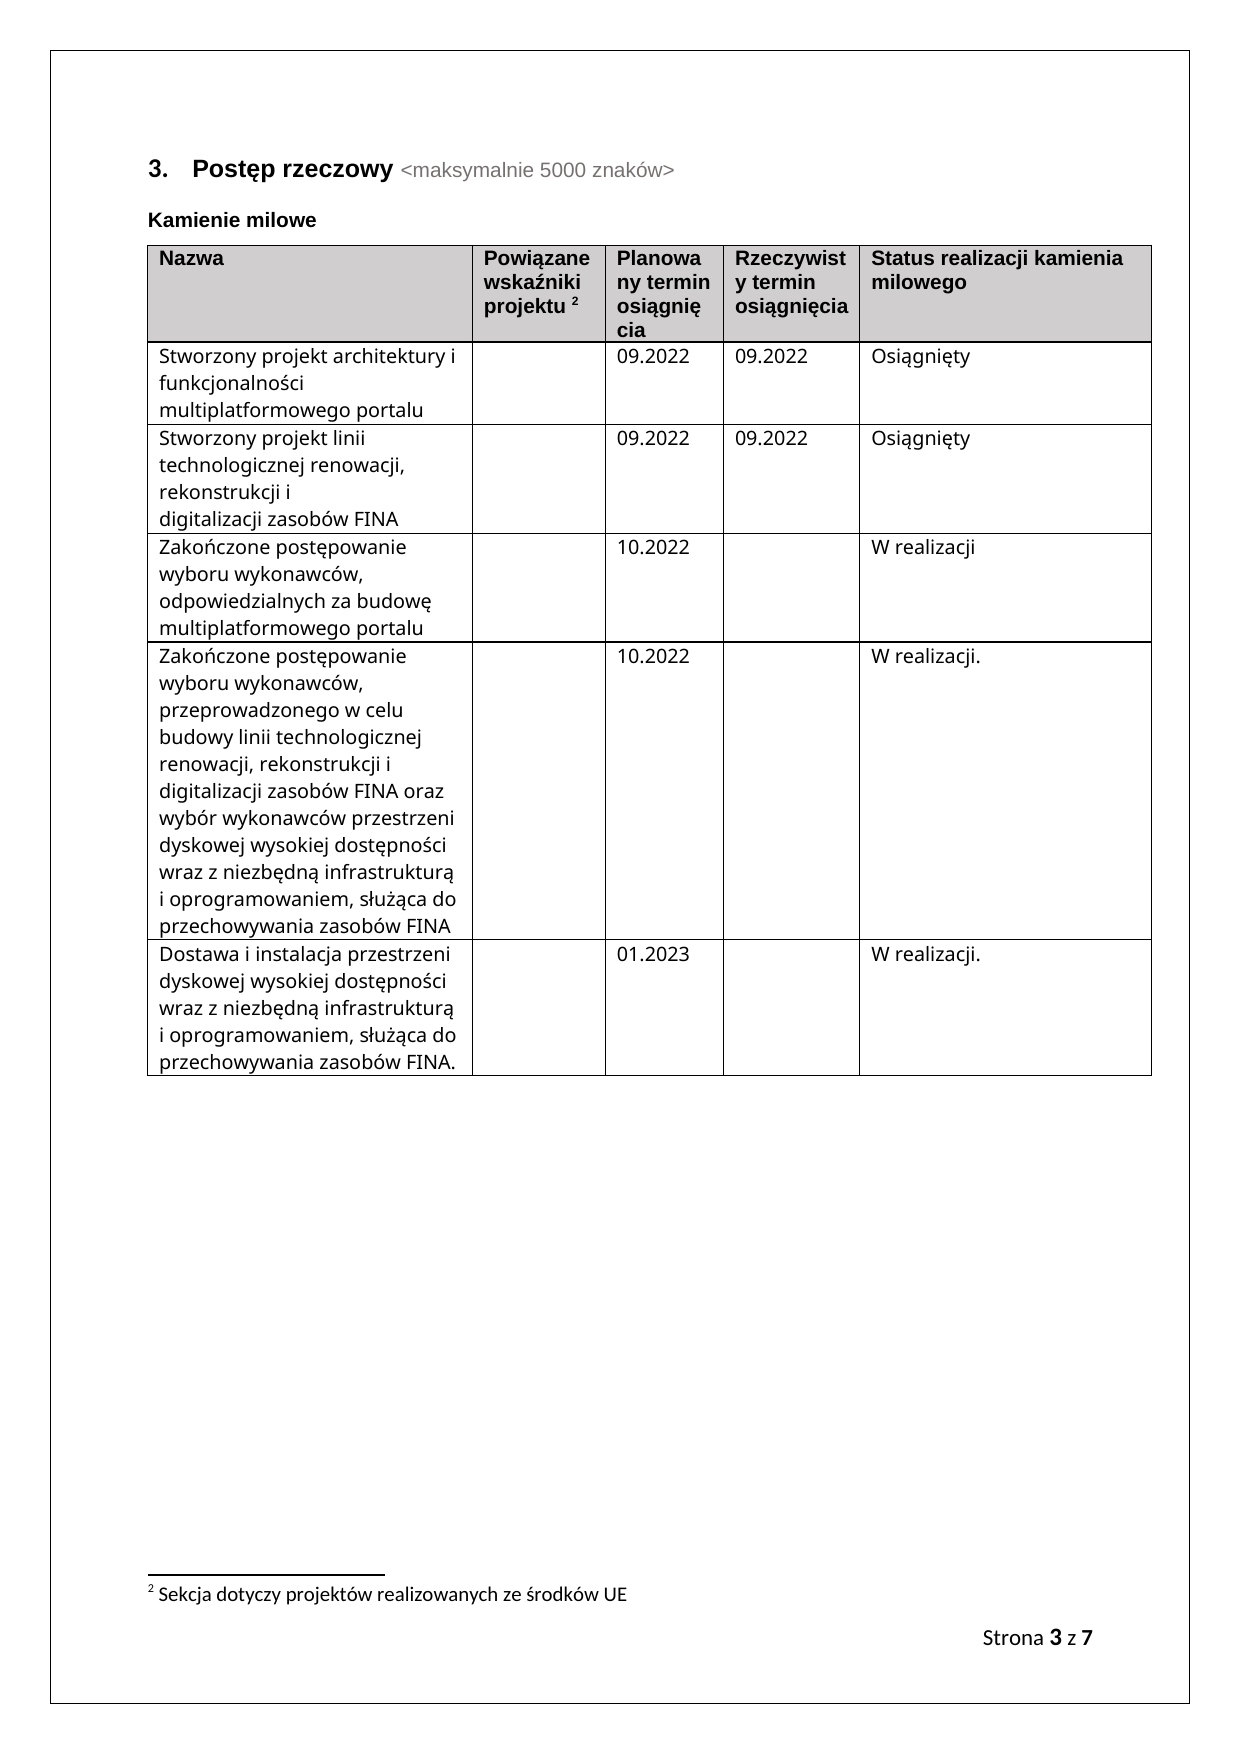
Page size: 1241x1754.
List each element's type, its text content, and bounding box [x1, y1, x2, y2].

table_cell [724, 940, 859, 1075]
table_cell Osiągnięty [860, 343, 1151, 423]
table_cell W realizacji. [860, 940, 1151, 1075]
table_cell [724, 643, 859, 939]
table_cell 10.2022 [606, 534, 723, 641]
table_cell 09.2022 [606, 425, 723, 532]
table_cell W realizacji. [860, 643, 1151, 939]
table_header Powiązane wskaźniki projektu [473, 246, 605, 341]
table_cell Stworzony projekt linii technologicznej renowacji, rekonstrukcji i digitalizacji zasobów FINA [148, 425, 472, 532]
table_cell [473, 643, 605, 939]
table_cell W realizacji [860, 534, 1151, 641]
table_cell Osiągnięty [860, 425, 1151, 532]
table_cell [473, 534, 605, 641]
table_cell 10.2022 [606, 643, 723, 939]
table_cell 09.2022 [724, 343, 859, 423]
table_header Nazwa [148, 246, 472, 341]
table_cell [473, 425, 605, 532]
table_cell 09.2022 [606, 343, 723, 423]
table_header Planowany termin osiągnięcia [606, 246, 723, 341]
table_cell 09.2022 [724, 425, 859, 532]
table_cell 01.2023 [606, 940, 723, 1075]
table_header Status realizacji kamienia milowego [860, 246, 1151, 341]
table_cell Stworzony projekt architektury i funkcjonalności multiplatformowego portalu [148, 343, 472, 423]
table_cell [473, 343, 605, 423]
table_cell Dostawa i instalacja przestrzeni dyskowej wysokiej dostępności wraz z niezbędną infrastrukturą i oprogramowaniem, służąca do przechowywania zasobów FINA. [148, 940, 472, 1075]
table_cell [473, 940, 605, 1075]
subtitle Postęp rzeczowy <maksymalnie 5000 znaków> [148, 152, 1093, 185]
table_cell Zakończone postępowanie wyboru wykonawców, odpowiedzialnych za budowę multiplatformowego portalu [148, 534, 472, 641]
table_header Rzeczywisty termin osiągnięcia [724, 246, 859, 341]
text Kamienie milowe [148, 208, 1093, 232]
table_cell [724, 534, 859, 641]
table_cell Zakończone postępowanie wyboru wykonawców, przeprowadzonego w celu budowy linii technologicznej renowacji, rekonstrukcji i digitalizacji zasobów FINA oraz wybór wykonawców przestrzeni dyskowej wysokiej dostępności wraz z niezbędną infrastrukturą i oprogramowaniem, służąca do przechowywania zasobów FINA [148, 643, 472, 939]
